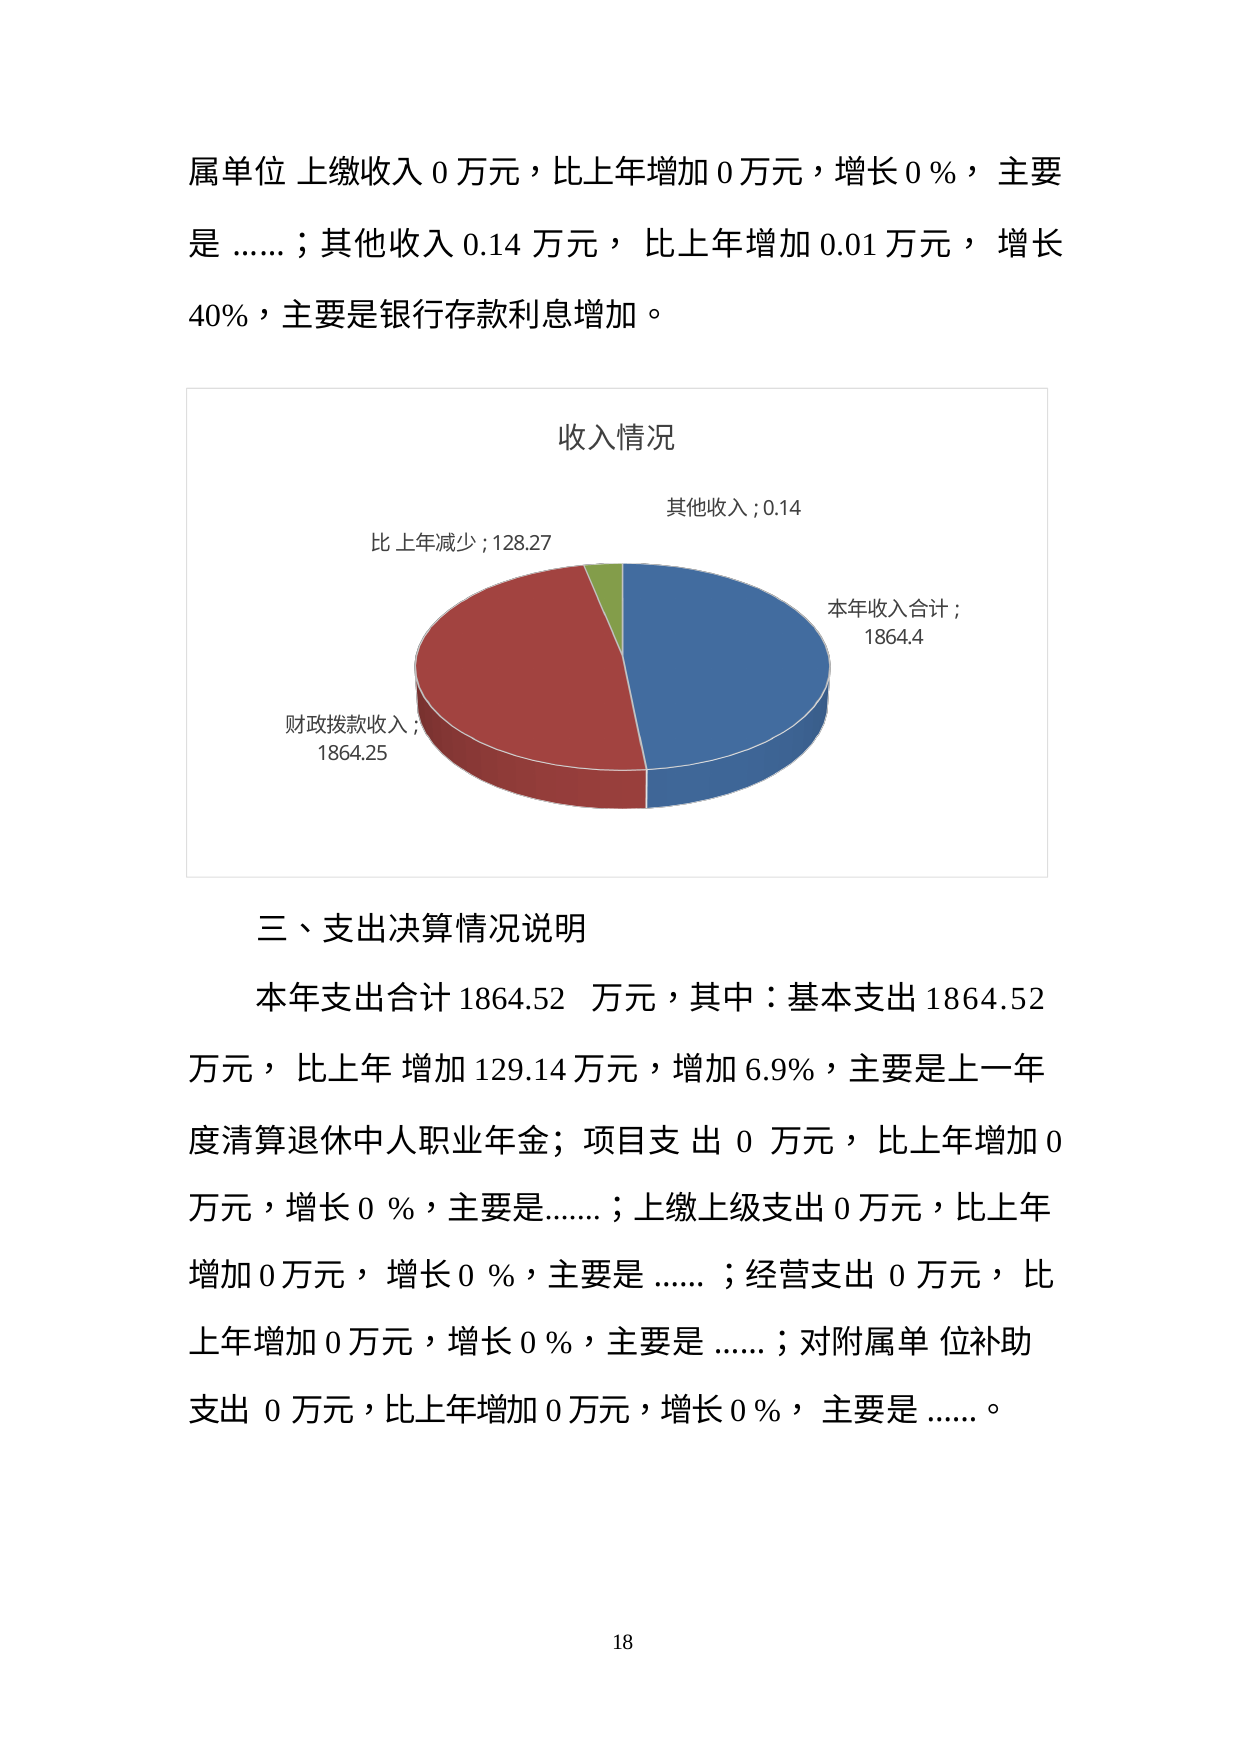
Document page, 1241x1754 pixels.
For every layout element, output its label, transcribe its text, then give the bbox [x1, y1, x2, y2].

text 本年支出合计1864.52 万元，其中：基本支出1864.52万元， 比上年 增加129.14万元，增加6.9%，主要是上一年度清算退休中人职业年金；项目支 出 0 万元， 比上年增加0万元，增长0 %，主要是.......；上缴上级支出 0 万元，比上年增加0万元， 增长0 %，主要是 …… ；经营支出 0万元， 比上年增加0万元，增长0 %，主要是 ……；对附属单 位补助支出 0万元，比上年增加0万元，增长0 %， 主要是 ……。 [188, 974, 1063, 1431]
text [188, 149, 1063, 336]
text 三、支出决算情况说明 [256, 908, 1063, 948]
